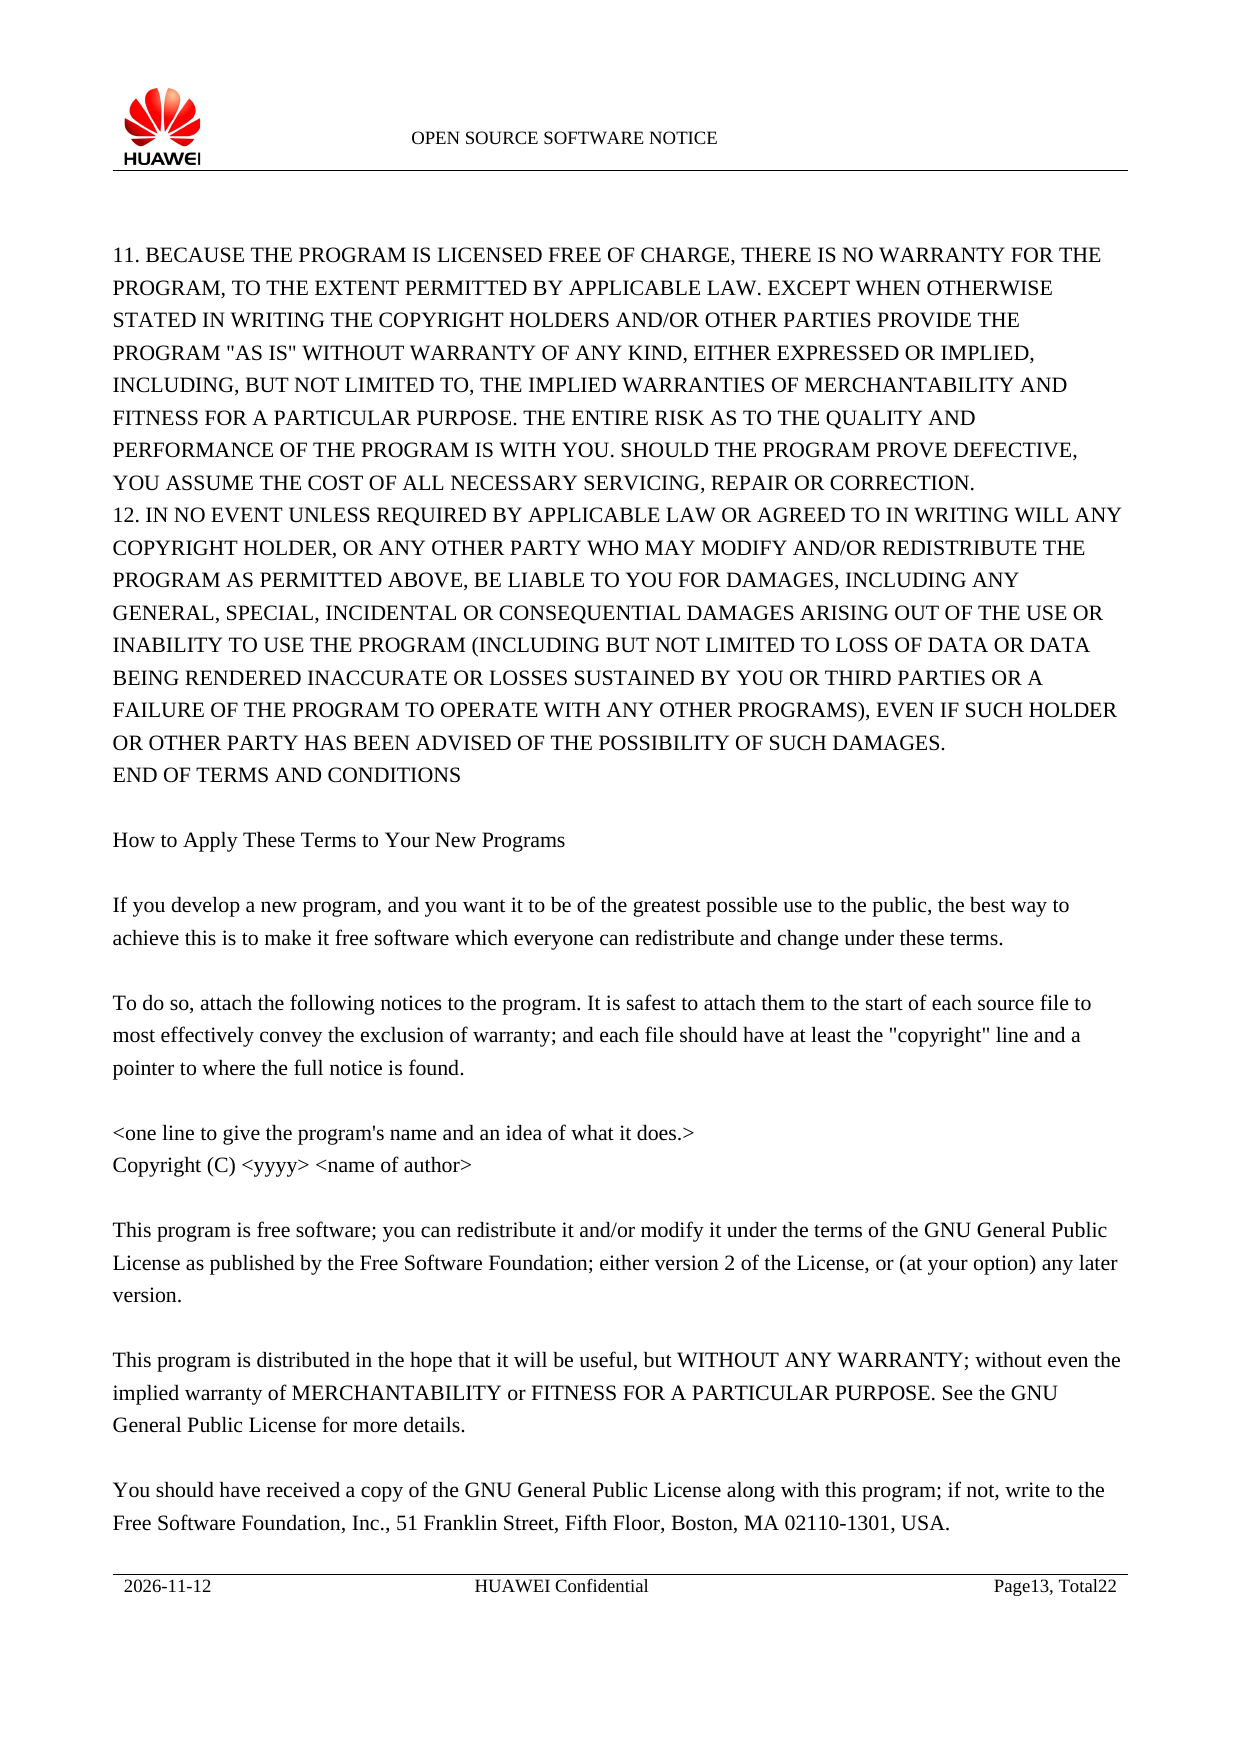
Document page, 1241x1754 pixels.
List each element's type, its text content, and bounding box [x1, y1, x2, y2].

picture [124, 88, 201, 165]
